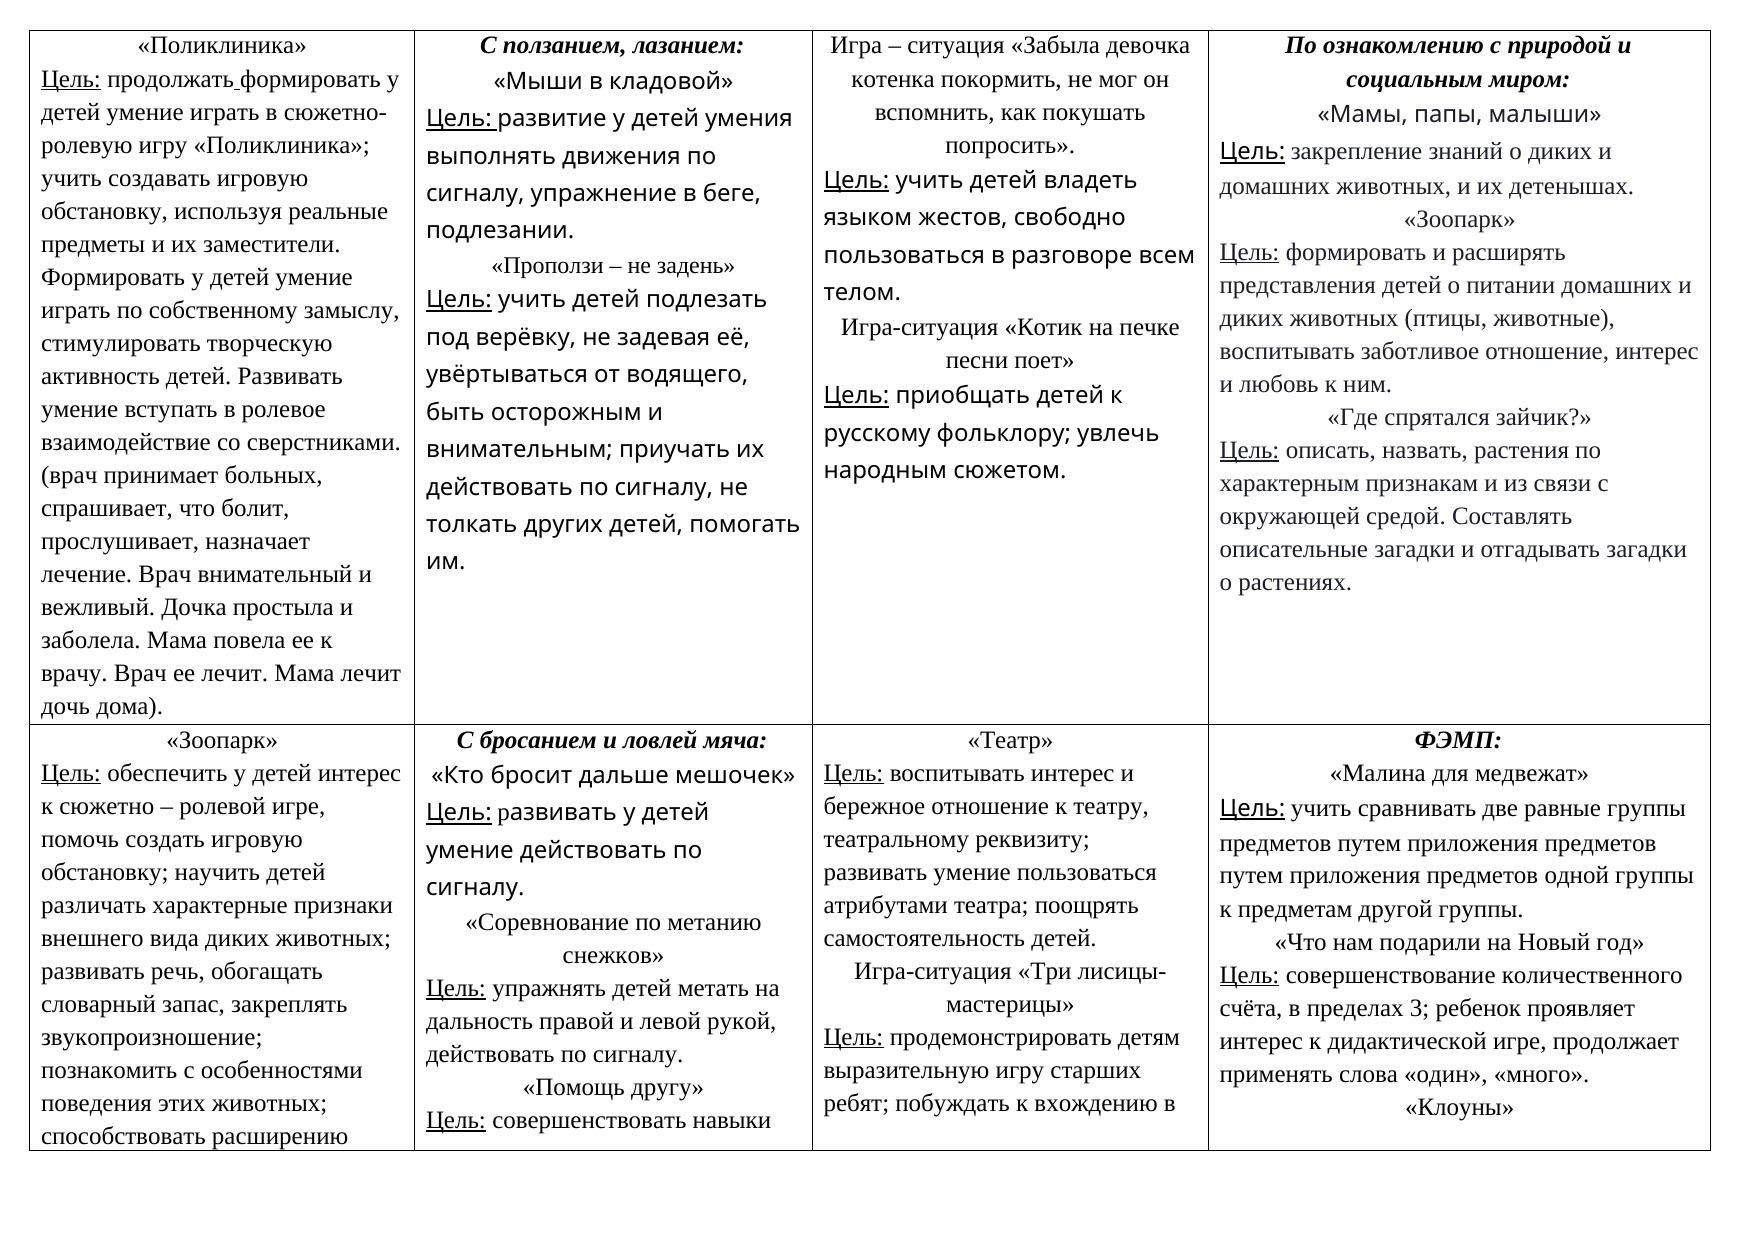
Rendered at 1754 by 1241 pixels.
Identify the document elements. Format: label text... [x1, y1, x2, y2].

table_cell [415, 725, 812, 1150]
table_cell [813, 725, 1208, 1150]
table_cell С ползанием, лазанием: «Мыши в кладовой» Цель: развитие у детей умения выполнять движения по сигналу, упражнение в беге, подлезании. «Проползи – не задень» Цель: учить детей подлезать под верёвку, не задевая её, увёртываться от водящего, быть осторожным и внимательным; приучать их действовать по сигналу, не толкать других детей, помогать им. [415, 31, 812, 724]
table_cell «Поликлиника» Цель: продолжать формировать у детей умение играть в сюжетно-ролевую игру «Поликлиника»; учить создавать игровую обстановку, используя реальные предметы и их заместители. Формировать у детей умение играть по собственному замыслу, стимулировать творческую активность детей. Развивать умение вступать в ролевое взаимодействие со сверстниками. (врач принимает больных, спрашивает, что болит, прослушивает, назначает лечение. Врач внимательный и вежливый. Дочка простыла и заболела. Мама повела ее к врачу. Врач ее лечит. Мама лечит дочь дома). [30, 31, 414, 724]
table_cell Игра – ситуация «Забыла девочка котенка покормить, не мог он вспомнить, как покушать попросить». Цель: учить детей владеть языком жестов, свободно пользоваться в разговоре всем телом. Игра-ситуация «Котик на печке песни поет» Цель: приобщать детей к русскому фольклору; увлечь народным сюжетом. [813, 31, 1208, 724]
table_cell По ознакомлению с природой и социальным миром: «Мамы, папы, малыши» Цель: закрепление знаний о диких и домашних животных, и их детенышах. «Зоопарк» Цель: формировать и расширять представления детей о питании домашних и диких животных (птицы, животные), воспитывать заботливое отношение, интерес и любовь к ним. «Где спрятался зайчик?» Цель: описать, назвать, растения по характерным признакам и из связи с окружающей средой. Составлять описательные загадки и отгадывать загадки о растениях. [1209, 31, 1710, 724]
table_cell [1209, 725, 1710, 1150]
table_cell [30, 725, 414, 1150]
